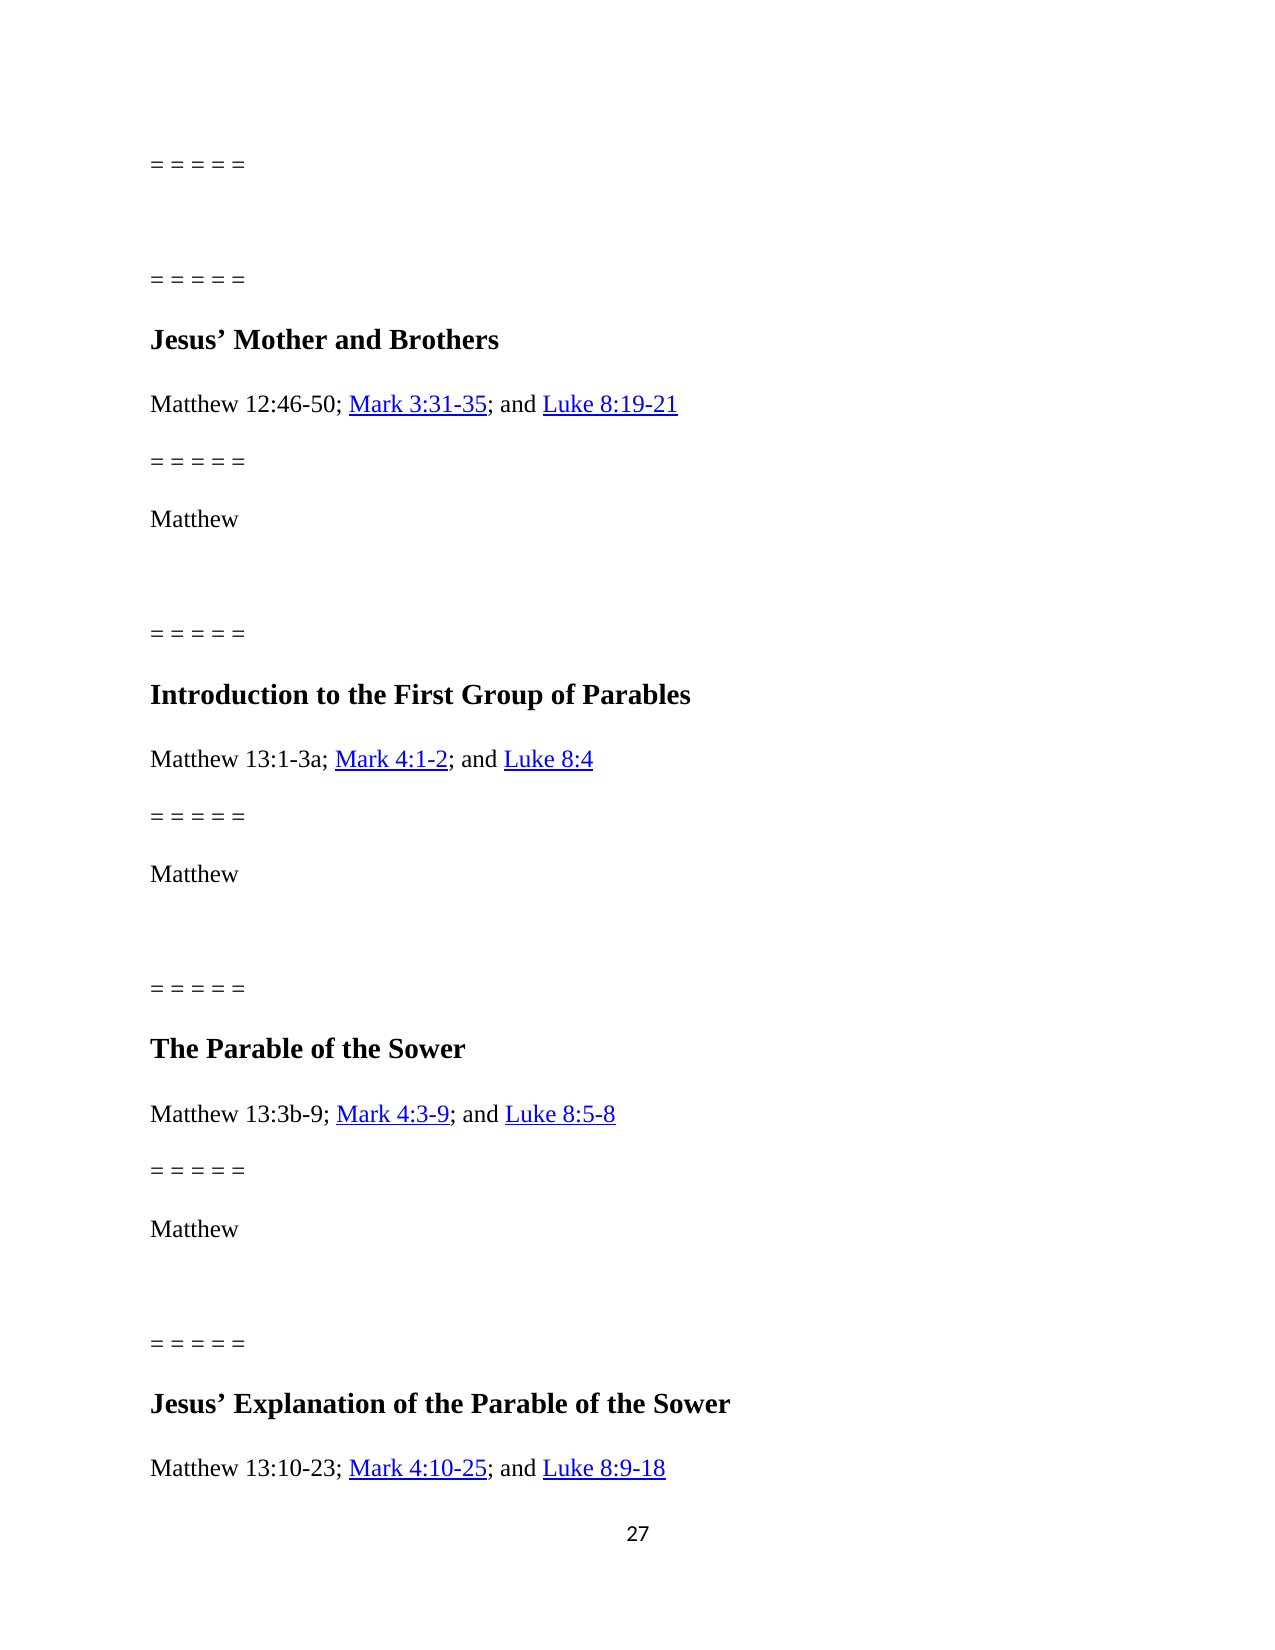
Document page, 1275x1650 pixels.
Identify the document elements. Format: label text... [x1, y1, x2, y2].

text = = = = = [150, 802, 1122, 830]
text Matthew 13:10-23; Mark 4:10-25; and Luke 8:9-18 [150, 1453, 1122, 1482]
text = = = = = [150, 1329, 1122, 1357]
text Jesus’ Explanation of the Parable of the Sower [150, 1386, 1122, 1420]
text = = = = = [150, 974, 1122, 1003]
text Matthew 13:1-3a; Mark 4:1-2; and Luke 8:4 [150, 744, 1122, 773]
text Matthew 12:46-50; Mark 3:31-35; and Luke 8:19-21 [150, 389, 1122, 418]
text Matthew [150, 504, 1122, 533]
text = = = = = [150, 1156, 1122, 1185]
text = = = = = [150, 619, 1122, 648]
text Matthew [150, 1214, 1122, 1242]
text Matthew [150, 859, 1122, 888]
text The Parable of the Sower [150, 1032, 1122, 1065]
text = = = = = [150, 150, 1122, 179]
text Jesus’ Mother and Brothers [150, 322, 1122, 356]
text Matthew 13:3b-9; Mark 4:3-9; and Luke 8:5-8 [150, 1099, 1122, 1127]
text = = = = = [150, 265, 1122, 294]
text = = = = = [150, 447, 1122, 476]
text Introduction to the First Group of Parables [150, 677, 1122, 711]
